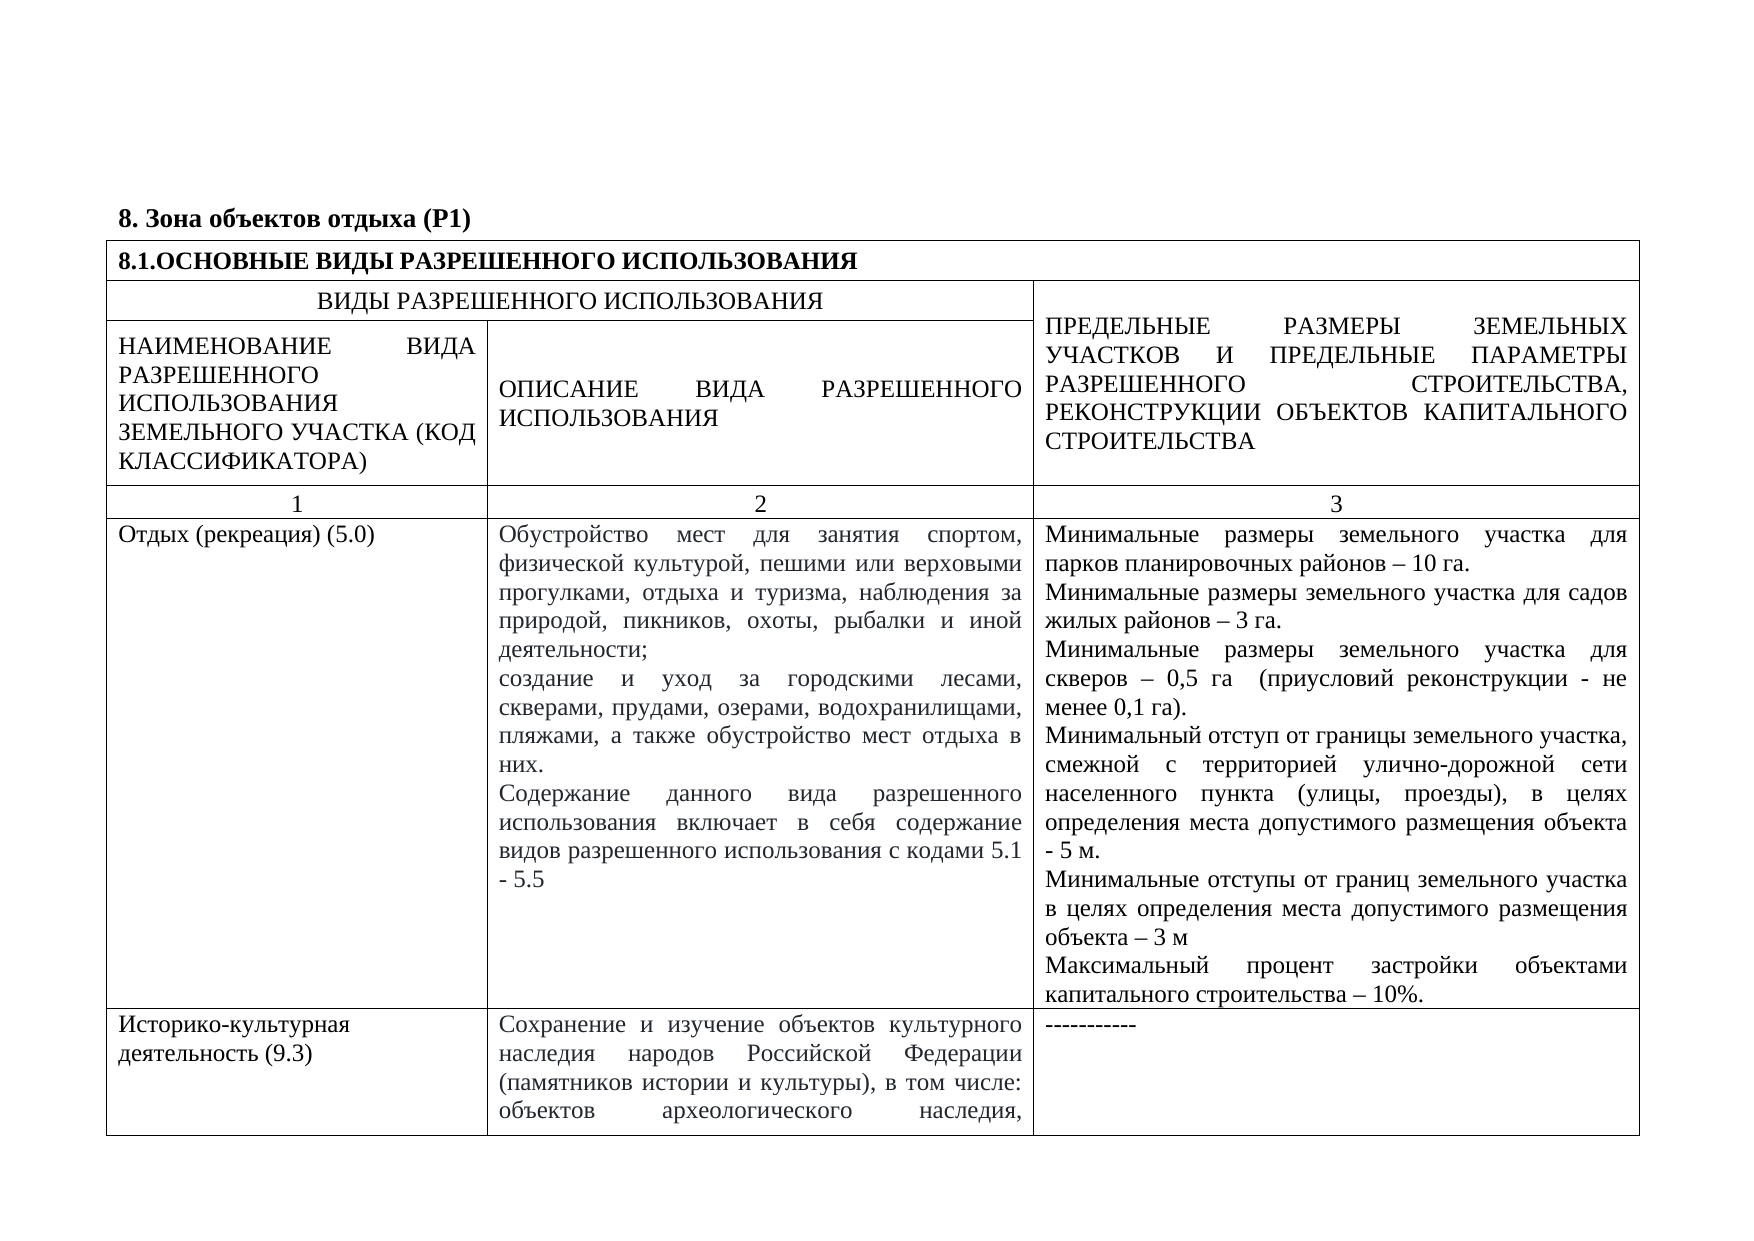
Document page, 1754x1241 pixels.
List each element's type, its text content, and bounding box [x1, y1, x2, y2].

text 8. Зона объектов отдыха (Р1) [118, 202, 1624, 233]
table_cell 1 [107, 486, 487, 518]
table_cell ВИДЫ РАЗРЕШЕННОГО ИСПОЛЬЗОВАНИЯ [107, 281, 1033, 320]
table_header 8.1.ОСНОВНЫЕ ВИДЫ РАЗРЕШЕННОГО ИСПОЛЬЗОВАНИЯ [107, 241, 1639, 280]
table_cell ----------- [1034, 1009, 1639, 1135]
table_cell 3 [1034, 486, 1639, 518]
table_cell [488, 1009, 1033, 1135]
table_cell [107, 1009, 487, 1135]
table_cell Отдых (рекреация) (5.0) [107, 519, 487, 1008]
table_cell 2 [488, 486, 1033, 518]
table_cell ПРЕДЕЛЬНЫЕ РАЗМЕРЫ ЗЕМЕЛЬНЫХ УЧАСТКОВ И ПРЕДЕЛЬНЫЕ ПАРАМЕТРЫ РАЗРЕШЕННОГО СТРОИТЕЛЬСТВА, РЕКОНСТРУКЦИИ ОБЪЕКТОВ КАПИТАЛЬНОГО СТРОИТЕЛЬСТВА [1034, 281, 1639, 484]
table_cell Обустройство мест для занятия спортом, физической культурой, пешими или верховыми прогулками, отдыха и туризма, наблюдения за природой, пикников, охоты, рыбалки и иной деятельности; создание и уход за городскими лесами, скверами, прудами, озерами, водохранилищами, пляжами, а также обустройство мест отдыха в них. Содержание данного вида разрешенного использования включает в себя содержание видов разрешенного использования с кодами 5.1 - 5.5 [488, 519, 1033, 1008]
table_cell Минимальные размеры земельного участка для парков планировочных районов – 10 га. Минимальные размеры земельного участка для садов жилых районов – 3 га. Минимальные размеры земельного участка для скверов – 0,5 га (приусловий реконструкции - не менее 0,1 га). Минимальный отступ от границы земельного участка, смежной с территорией улично-дорожной сети населенного пункта (улицы, проезды), в целях определения места допустимого размещения объекта - 5 м. Минимальные отступы от границ земельного участка в целях определения места допустимого размещения объекта – 3 м Максимальный процент застройки объектами капитального строительства – 10%. [1034, 519, 1639, 1008]
table_cell НАИМЕНОВАНИЕ ВИДА РАЗРЕШЕННОГО ИСПОЛЬЗОВАНИЯ ЗЕМЕЛЬНОГО УЧАСТКА (КОД КЛАССИФИКАТОРА) [107, 321, 487, 484]
table_cell ОПИСАНИЕ ВИДА РАЗРЕШЕННОГО ИСПОЛЬЗОВАНИЯ [488, 321, 1033, 484]
